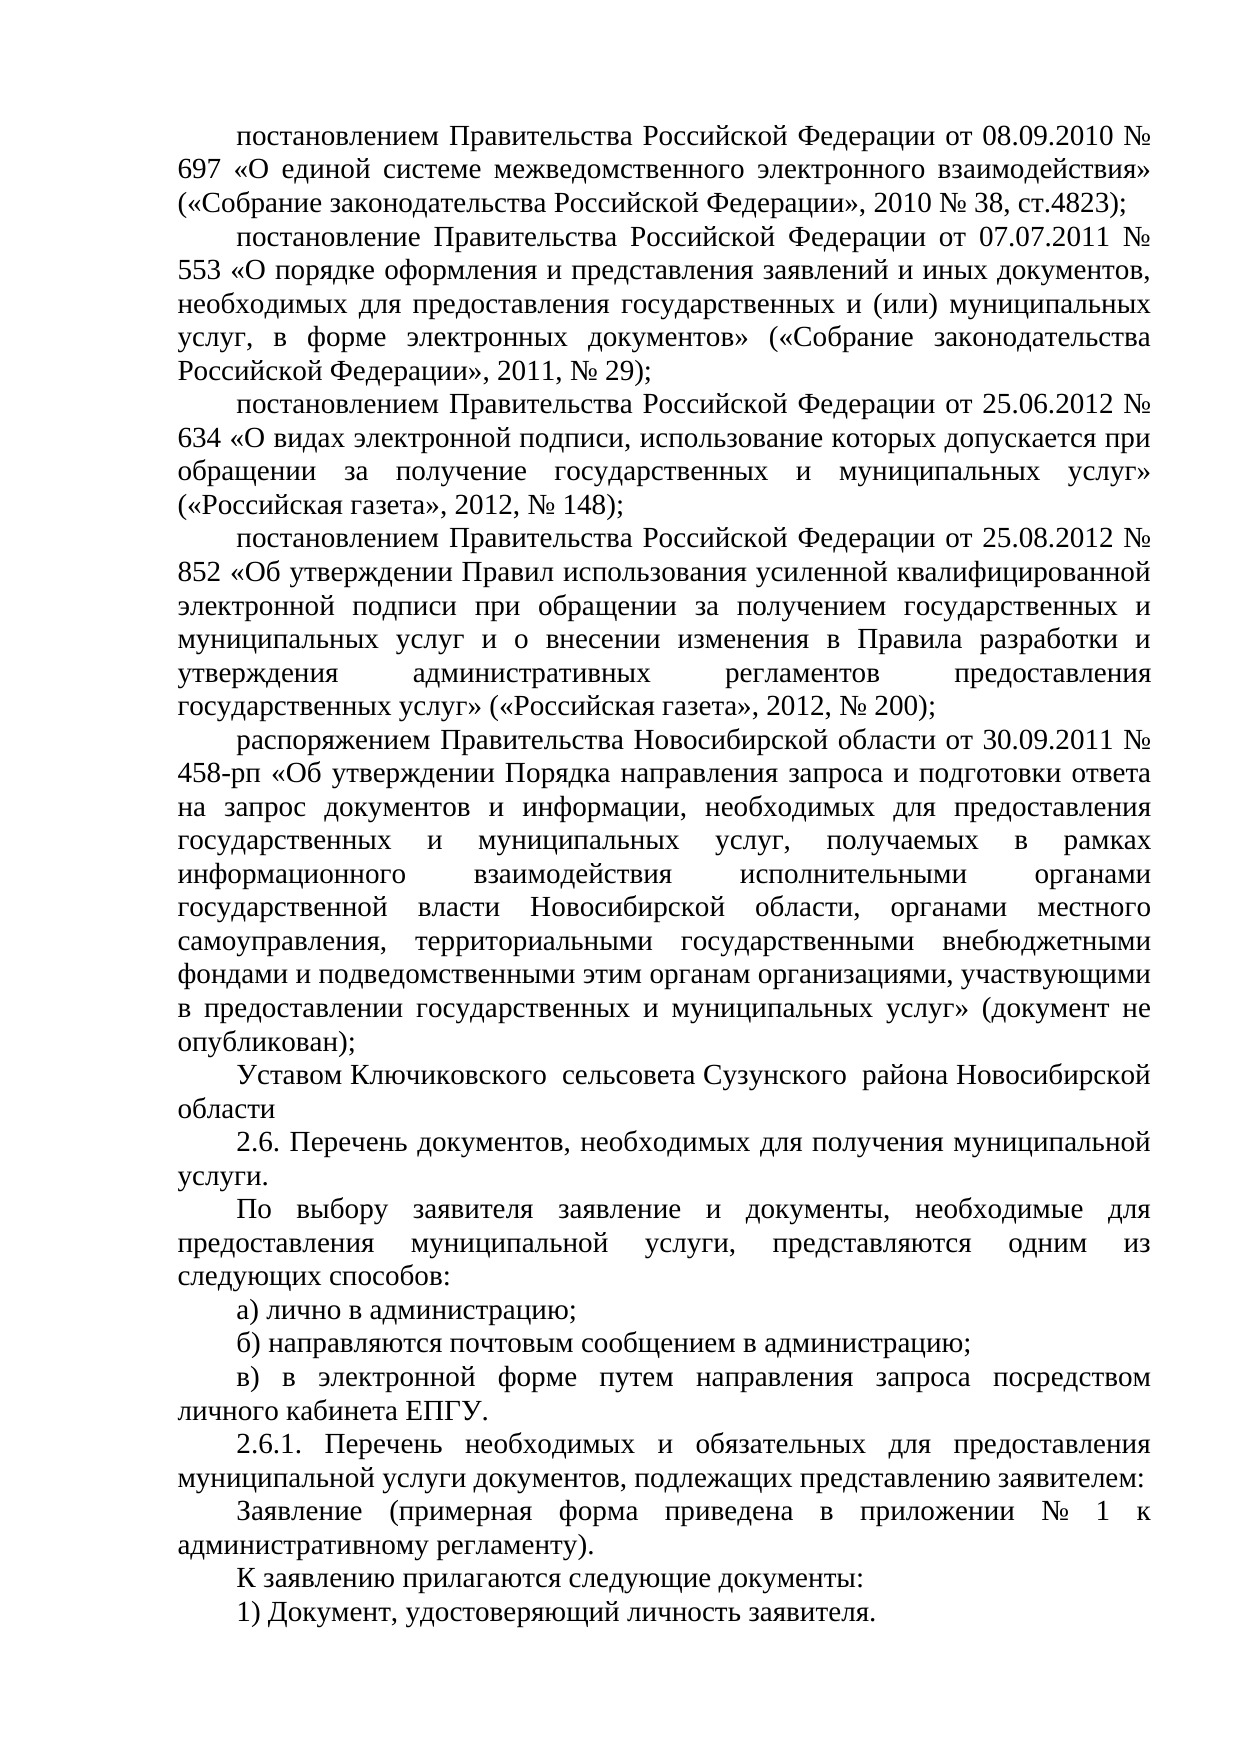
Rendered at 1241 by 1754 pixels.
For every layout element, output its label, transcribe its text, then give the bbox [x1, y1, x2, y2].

text постановлением Правительства Российской Федерации от 25.06.2012 № 634 «О видах электронной подписи, использование которых допускается при обращении за получение государственных и муниципальных услуг» («Российская газета», 2012, № 148); [177, 386, 1152, 521]
text К заявлению прилагаются следующие документы: [177, 1560, 1152, 1594]
text постановлением Правительства Российской Федерации от 25.08.2012 № 852 «Об утверждении Правил использования усиленной квалифицированной электронной подписи при обращении за получением государственных и муниципальных услуг и о внесении изменения в Правила разработки и утверждения административных регламентов предоставления государственных услуг» («Российская газета», 2012, № 200); [177, 521, 1152, 722]
text постановление Правительства Российской Федерации от 07.07.2011 № 553 «О порядке оформления и представления заявлений и иных документов, необходимых для предоставления государственных и (или) муниципальных услуг, в форме электронных документов» («Собрание законодательства Российской Федерации», 2011, № 29); [177, 219, 1152, 386]
text 2.6.1. Перечень необходимых и обязательных для предоставления муниципальной услуги документов, подлежащих представлению заявителем: [177, 1426, 1152, 1493]
text б) направляются почтовым сообщением в администрацию; [177, 1326, 1152, 1359]
text Уставом Ключиковского сельсовета Сузунского района Новосибирской области [177, 1057, 1152, 1124]
text постановлением Правительства Российской Федерации от 08.09.2010 № 697 «О единой системе межведомственного электронного взаимодействия» («Собрание законодательства Российской Федерации», 2010 № 38, ст.4823); [177, 118, 1152, 219]
text а) лично в администрацию; [177, 1292, 1152, 1326]
text распоряжением Правительства Новосибирской области от 30.09.2011 № 458-рп «Об утверждении Порядка направления запроса и подготовки ответа на запрос документов и информации, необходимых для предоставления государственных и муниципальных услуг, получаемых в рамках информационного взаимодействия исполнительными органами государственной власти Новосибирской области, органами местного самоуправления, территориальными государственными внебюджетными фондами и подведомственными этим органам организациями, участвующими в предоставлении государственных и муниципальных услуг» (документ не опубликован); [177, 722, 1152, 1057]
text Заявление (примерная форма приведена в приложении № 1 к административному регламенту). [177, 1493, 1152, 1560]
text По выбору заявителя заявление и документы, необходимые для предоставления муниципальной услуги, представляются одним из следующих способов: [177, 1191, 1152, 1292]
text 1) Документ, удостоверяющий личность заявителя. [177, 1594, 1152, 1627]
text 2.6. Перечень документов, необходимых для получения муниципальной услуги. [177, 1124, 1152, 1191]
text в) в электронной форме путем направления запроса посредством личного кабинета ЕПГУ. [177, 1359, 1152, 1426]
